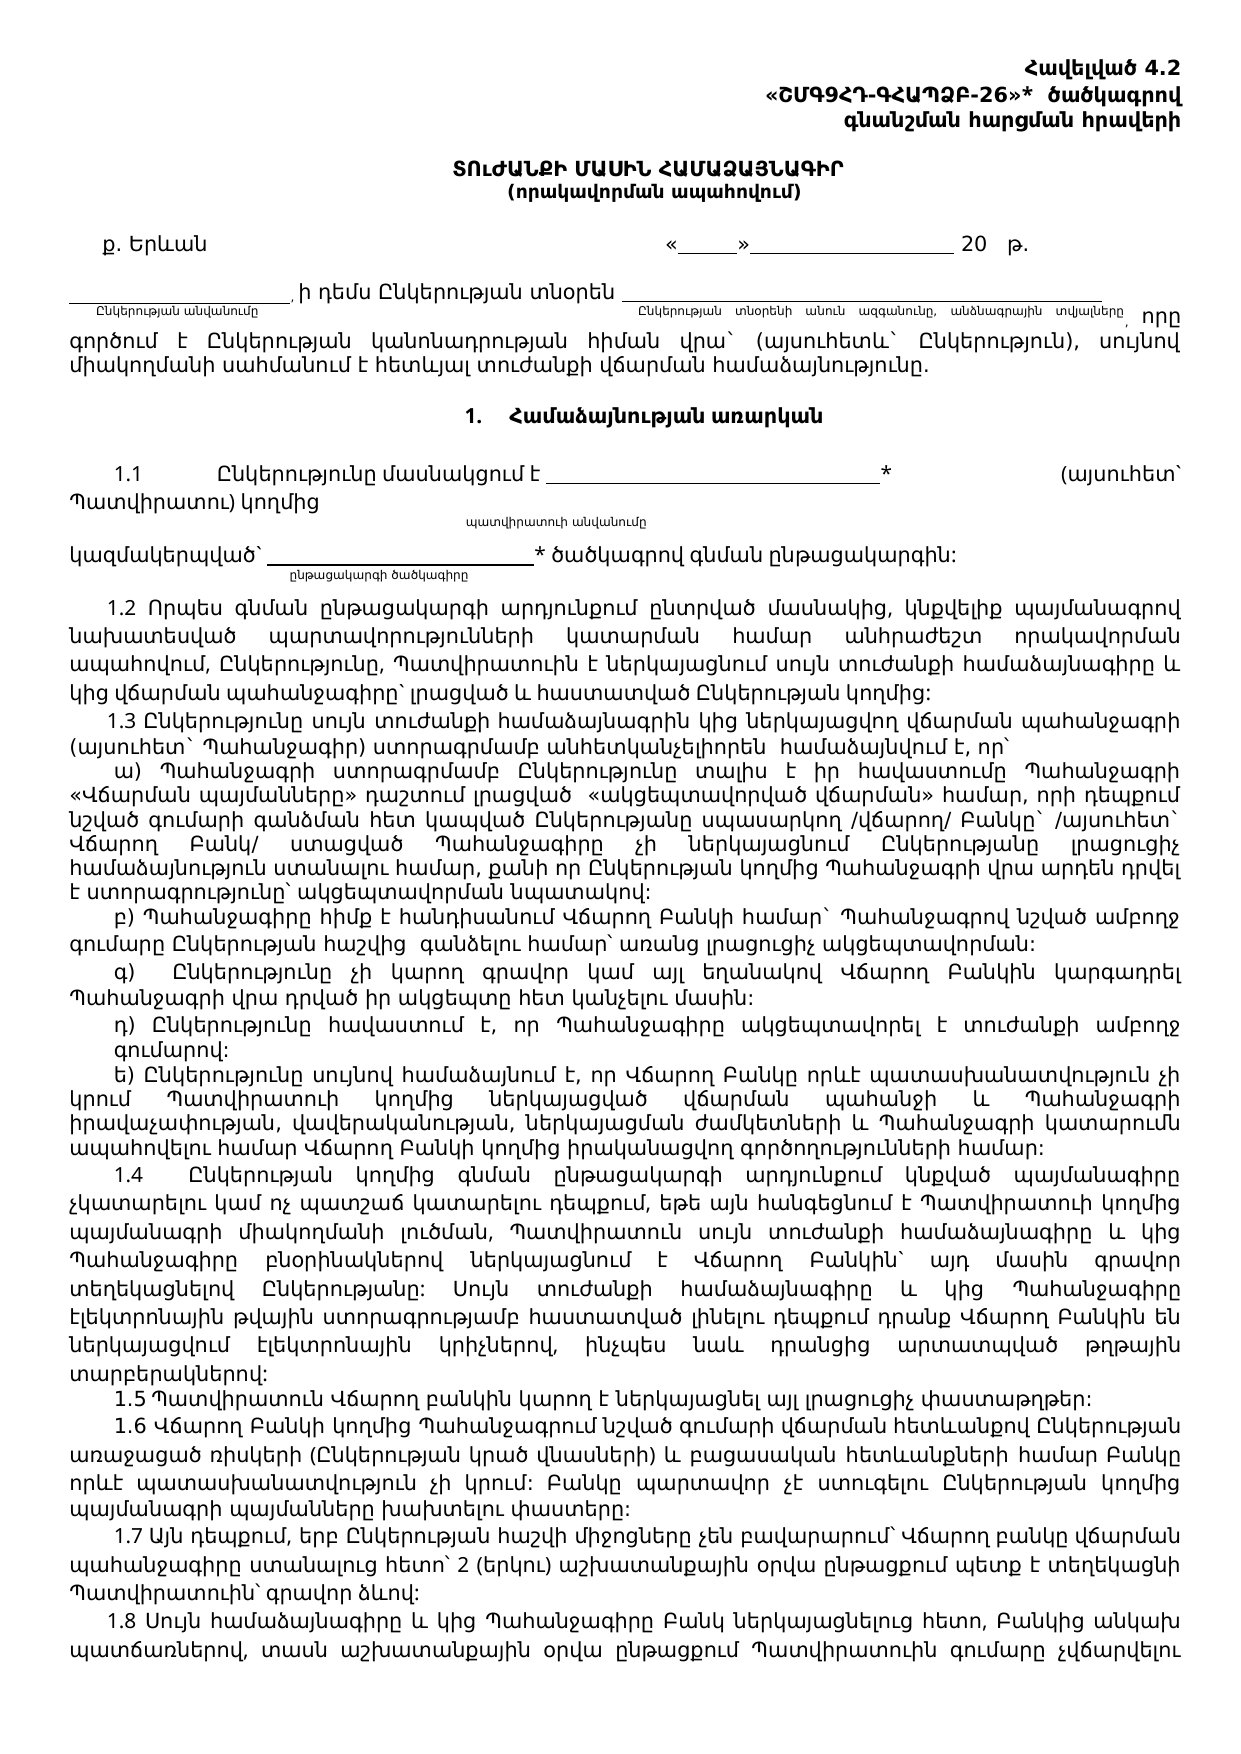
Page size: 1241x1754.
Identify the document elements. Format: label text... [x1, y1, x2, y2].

text Ընկերության անվանումը Ընկերության տնօրենի անուն ազգանունը, անձնագրային տվյալները, որը գործում է Ընկերության կանոնադրության հիման վրա` (այսուհետև` Ընկերություն), սույնով միակողմանի սահմանում է հետևյալ տուժանքի վճարման համաձայնությունը. [69, 304, 1181, 377]
text դ) Ընկերությունը հավաստում է, որ Պահանջագիրը ակցեպտավորել է տուժանքի ամբողջ գումարով: [113, 1010, 1181, 1063]
text 1.3 Ընկերությունը սույն տուժանքի համաձայնագրին կից ներկայացվող վճարման պահանջագրի (այսուհետ` Պահանջագիր) ստորագրմամբ անհետկանչելիորեն համաձայնվում է, որ՝ [69, 706, 1181, 759]
list Ընկերությունը մասնակցում է * (այսուհետ` Պատվիրատու) կողմից [69, 459, 1181, 516]
text գ) Ընկերությունը չի կարող գրավոր կամ այլ եղանակով Վճարող Բանկին կարգադրել Պահանջագրի վրա դրված իր ակցեպտը հետ կանչելու մասին: [69, 957, 1181, 1010]
text «ՇՄԳ9ՀԴ-ԳՀԱՊՁԲ-26»* ծածկագրով [69, 80, 1181, 108]
text ՏՈւԺԱՆՔԻ ՄԱՍԻՆ ՀԱՄԱՁԱՅՆԱԳԻՐ [69, 157, 1181, 181]
text ա) Պահանջագրի ստորագրմամբ Ընկերությունը տալիս է իր հավաստումը Պահանջագրի «Վճարման պայմանները» դաշտում լրացված «ակցեպտավորված վճարման» համար, որի դեպքում նշված գումարի գանձման հետ կապված Ընկերությանը սպասարկող /վճարող/ Բանկը` /այսուհետ` Վճարող Բանկ/ ստացված Պահանջագիրը չի ներկայացնում Ընկերությանը լրացուցիչ համաձայնություն ստանալու համար, քանի որ Ընկերության կողմից Պահանջագրի վրա արդեն դրվել է ստորագրությունը՝ ակցեպտավորման նպատակով: [69, 759, 1181, 905]
text ե) Ընկերությունը սույնով համաձայնում է, որ Վճարող Բանկը որևէ պատասխանատվություն չի կրում Պատվիրատուի կողմից ներկայացված վճարման պահանջի և Պահանջագրի իրավաչափության, վավերականության, ներկայացման ժամկետների և Պահանջագրի կատարումն ապահովելու համար Վճարող Բանկի կողմից իրականացվող գործողությունների համար: [69, 1063, 1181, 1160]
text 1.2 Որպես գնման ընթացակարգի արդյունքում ընտրված մասնակից, կնքվելիք պայմանագրով նախատեսված պարտավորությունների կատարման համար անհրաժեշտ որակավորման ապահովում, Ընկերությունը, Պատվիրատուին է ներկայացնում սույն տուժանքի համաձայնագիրը և կից վճարման պահանջագիրը` լրացված և հաստատված Ընկերության կողմից: [69, 593, 1181, 706]
text 1.6 Վճարող Բանկի կողմից Պահանջագրում նշված գումարի վճարման հետևանքով Ընկերության առաջացած ռիսկերի (Ընկերության կրած վնասների) և բացասական հետևանքների համար Բանկը որևէ պատասխանատվություն չի կրում: Բանկը պարտավոր չէ ստուգելու Ընկերության կողմից պայմանագրի պայմանները խախտելու փաստերը: [69, 1412, 1181, 1521]
text (որակավորման ապահովում) [69, 181, 1181, 203]
text պատվիրատուի անվանումը [113, 516, 1181, 540]
text 1.4 Ընկերության կողմից գնման ընթացակարգի արդյունքում կնքված պայմանագիրը չկատարելու կամ ոչ պատշաճ կատարելու դեպքում, եթե այն հանգեցնում է Պատվիրատուի կողմից պայմանագրի միակողմանի լուծման, Պատվիրատուն սույն տուժանքի համաձայնագիրը և կից Պահանջագիրը բնօրինակներով ներկայացնում է Վճարող Բանկին` այդ մասին գրավոր տեղեկացնելով Ընկերությանը: Սույն տուժանքի համաձայնագիրը և կից Պահանջագիրը էլեկտրոնային թվային ստորագրությամբ հաստատված լինելու դեպքում դրանք Վճարող Բանկին են ներկայացվում էլեկտրոնային կրիչներով, ինչպես նաև դրանցից արտատպված թղթային տարբերակներով: [69, 1160, 1181, 1387]
text գնանշման հարցման հրավերի [69, 108, 1181, 132]
list Համաձայնության առարկան [107, 402, 1181, 430]
text բ) Պահանջագիրը հիմք է հանդիսանում Վճարող Բանկի համար` Պահանջագրով նշված ամբողջ գումարը Ընկերության հաշվից գանձելու համար՝ առանց լրացուցիչ ակցեպտավորման: [69, 905, 1181, 957]
text ընթացակարգի ծածկագիրը [113, 568, 1181, 593]
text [69, 1607, 1181, 1663]
text ք. Երևան « » 20 թ. [69, 232, 1181, 256]
text 1.7 Այն դեպքում, երբ Ընկերության հաշվի միջոցները չեն բավարարում՝ Վճարող բանկը վճարման պահանջագիրը ստանալուց հետո՝ 2 (երկու) աշխատանքային օրվա ընթացքում պետք է տեղեկացնի Պատվիրատուին՝ գրավոր ձևով: [69, 1521, 1181, 1607]
text կազմակերպված` * ծածկագրով գնման ընթացակարգին: [69, 540, 1181, 568]
text Հավելված 4.2 [69, 56, 1181, 80]
text , ի դեմս Ընկերության տնօրեն [69, 280, 1181, 304]
list Պատվիրատուն Վճարող բանկին կարող է ներկայացնել այլ լրացուցիչ փաստաթղթեր: [113, 1387, 1181, 1412]
